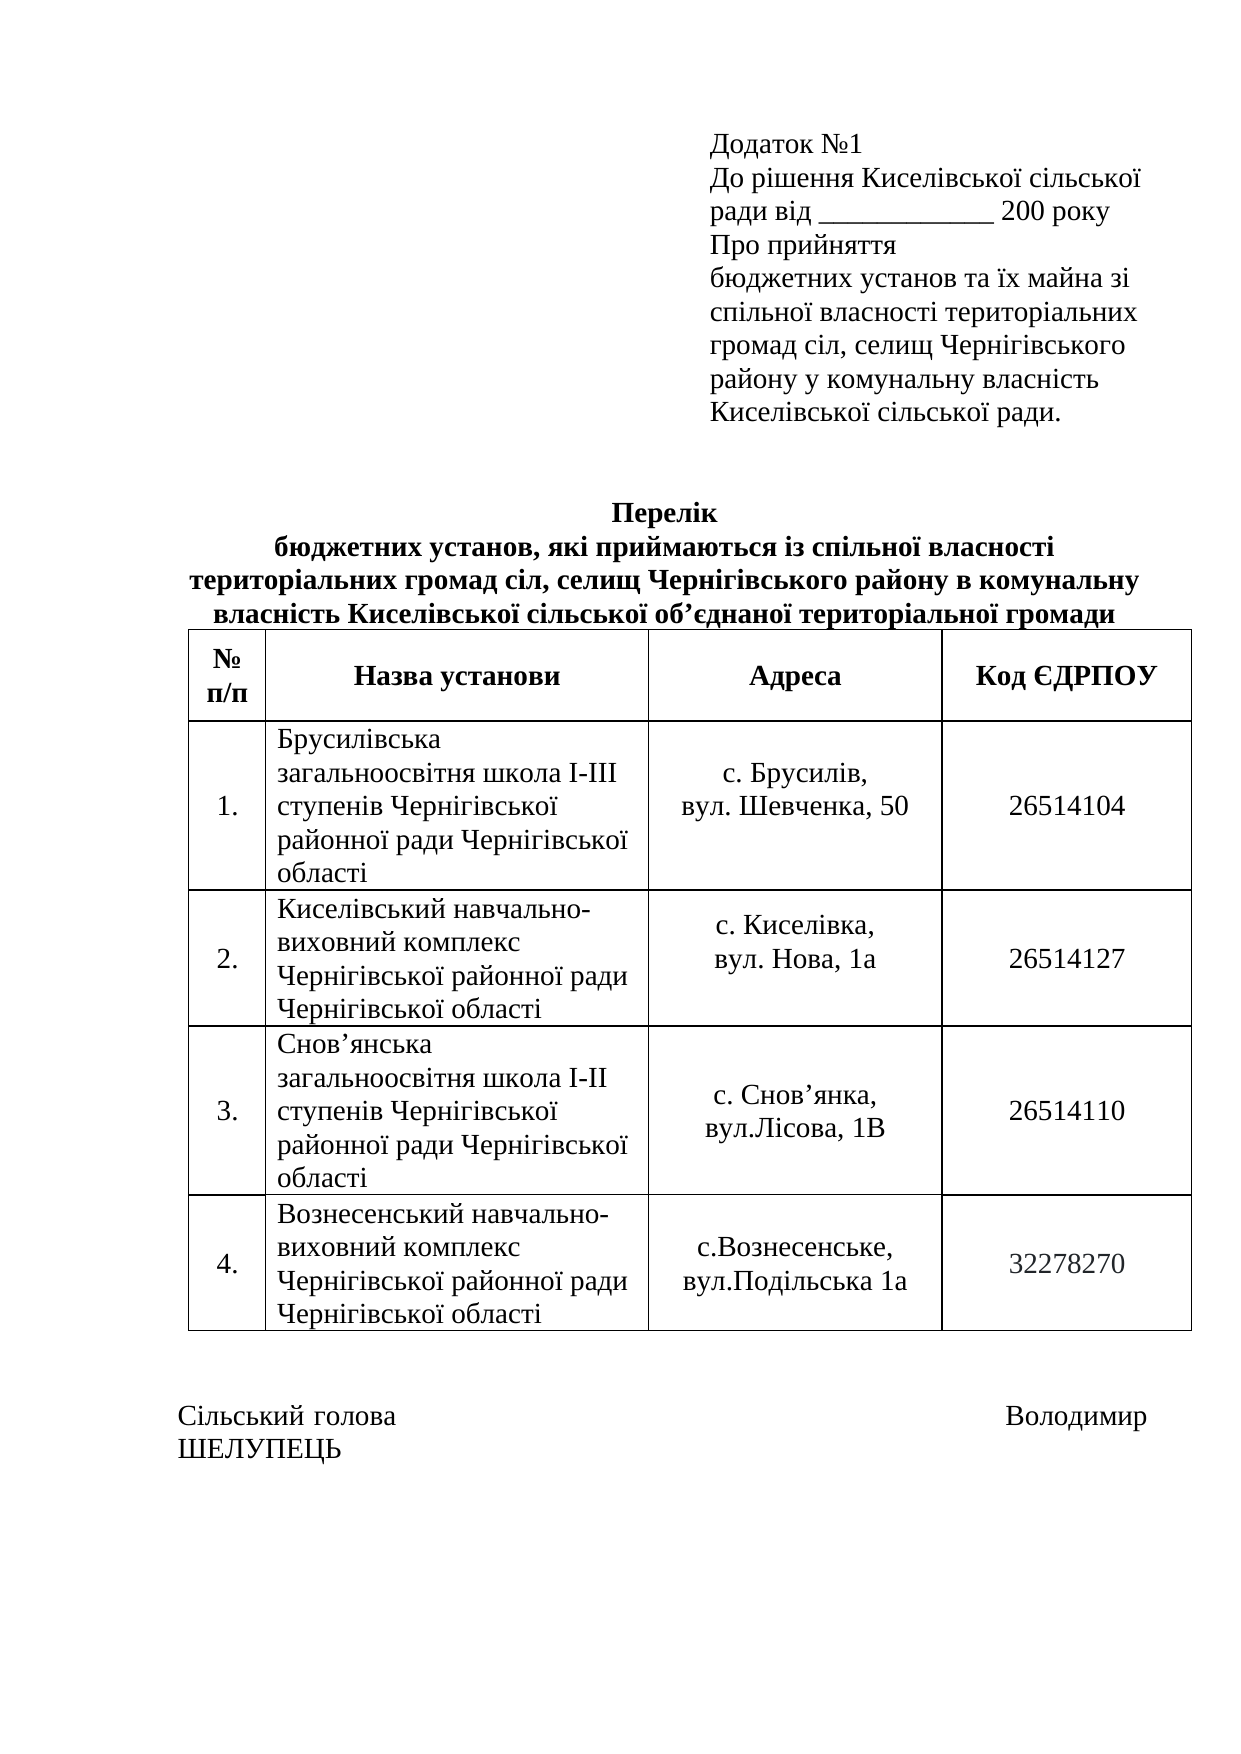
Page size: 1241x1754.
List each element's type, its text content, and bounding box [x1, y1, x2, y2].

table_header № п/п [189, 630, 265, 720]
table_cell с. Снов’янка, вул.Лісова, 1В [649, 1027, 941, 1194]
table_header Адреса [649, 630, 941, 720]
table_cell Вознесенський навчально-виховний комплекс Чернігівської районної ради Чернігівської області [266, 1195, 648, 1330]
text До рішення Киселівської сільської [177, 160, 1152, 193]
text Перелік [177, 495, 1152, 529]
table_cell 26514104 [943, 722, 1191, 889]
table_cell 26514127 [943, 891, 1191, 1025]
table_header Назва установи [266, 630, 648, 720]
table_cell Брусилівська загальноосвітня школа І-ІІI ступенів Чернігівської районної ради Чернігівської області [266, 722, 648, 889]
table_cell с. Брусилів, вул. Шевченка, 50 [649, 722, 941, 889]
table_cell 3. [189, 1027, 265, 1194]
table_cell 4. [189, 1196, 265, 1330]
text громад сіл, селищ Чернігівського [177, 327, 1152, 361]
text спільної власності територіальних [177, 294, 1152, 327]
table_cell с. Киселівка, вул. Нова, 1а [649, 891, 941, 1025]
text району у комунальну власність [177, 361, 1152, 394]
table_cell 26514110 [943, 1027, 1191, 1194]
text бюджетних установ, які приймаються із спільної власності територіальних громад сіл, селищ Чернігівського району в комунальну власність Киселівської сільської об’єднаної територіальної громади [177, 529, 1152, 629]
text Сільський голова Володимир ШЕЛУПЕЦЬ [177, 1398, 1152, 1465]
text Киселівської сільської ради. [177, 394, 1152, 428]
table_cell 2. [189, 891, 265, 1025]
table_cell Киселівський навчально-виховний комплекс Чернігівської районної ради Чернігівської області [266, 891, 648, 1025]
text ради від ____________ 200 року [177, 193, 1152, 227]
table_cell Снов’янська загальноосвітня школа І-ІІ ступенів Чернігівської районної ради Чернігівської області [266, 1027, 648, 1194]
text Про прийняття [177, 227, 1152, 260]
table_cell 1. [189, 722, 265, 889]
table_cell с.Вознесенське, вул.Подільська 1а [649, 1195, 941, 1330]
text Додаток №1 [177, 126, 1152, 160]
table_cell 32278270 [943, 1196, 1191, 1330]
table_header Код ЄДРПОУ [943, 630, 1191, 720]
text бюджетних установ та їх майна зі [177, 260, 1152, 294]
